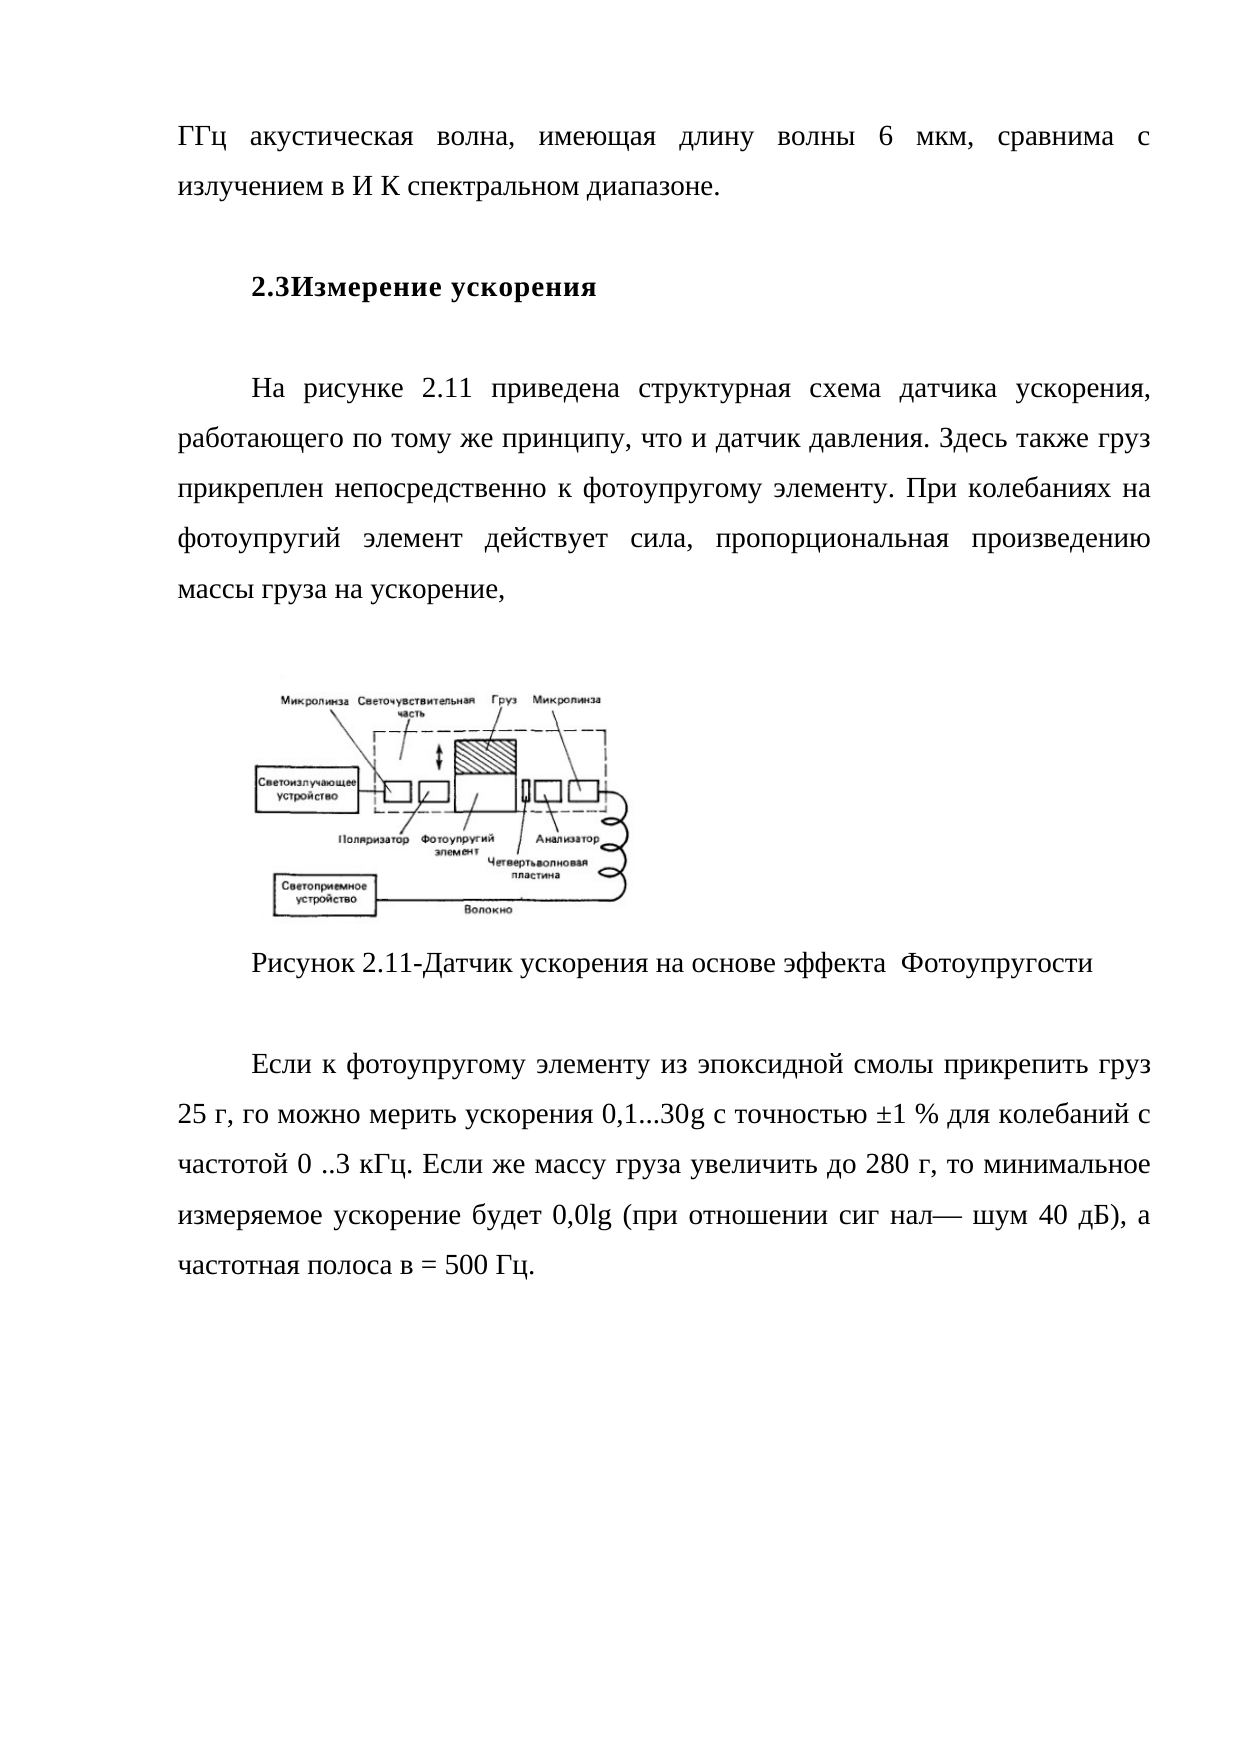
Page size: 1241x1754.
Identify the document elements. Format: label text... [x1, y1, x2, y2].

text На рисунке 2.11 приведена структурная схема датчика ускорения, работающего по тому же принципу, что и датчик давления. Здесь также груз прикреплен непосредственно к фотоупругому элементу. При колебаниях на фотоупругий элемент действует сила, пропорциональная произведению массы груза на ускорение, [177, 370, 1152, 604]
text Если к фотоупругому элементу из эпоксидной смолы прикрепить груз 25 г, го можно мерить ускорения 0,1...30g с точностью ±1 % для колебаний с частотой 0 ..3 кГц. Если же массу груза увеличить до 280 г, то минимальное измеряемое ускорение будет 0,0lg (при отношении сиг нал— шум 40 дБ), а частотная полоса в = 500 Гц. [177, 1046, 1152, 1281]
text Рисунок 2.11-Датчик ускорения на основе эффекта Фотоупругости [177, 945, 1152, 979]
text 2.3Измерение ускорения [177, 269, 1152, 303]
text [177, 118, 1152, 202]
picture [251, 671, 659, 931]
